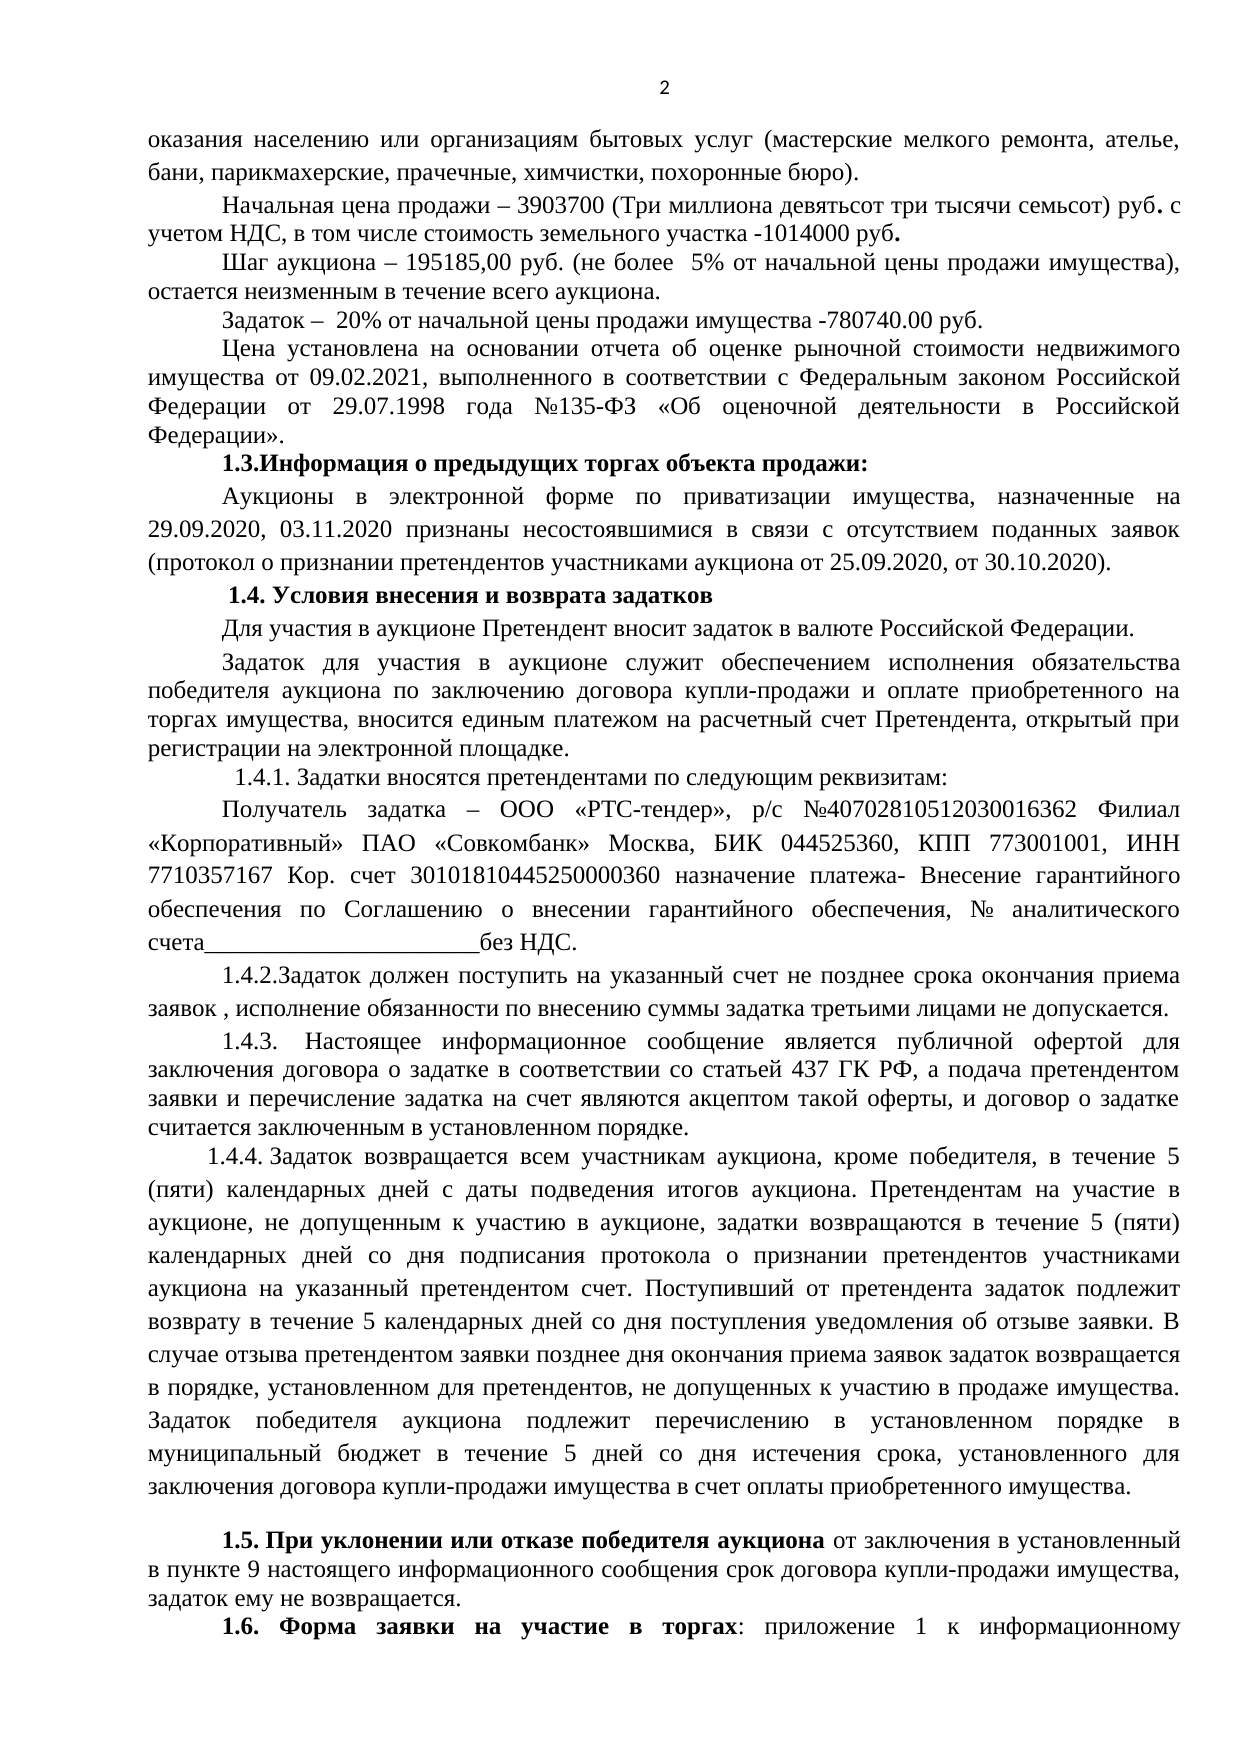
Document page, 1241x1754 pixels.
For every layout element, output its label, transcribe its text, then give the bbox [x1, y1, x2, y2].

text Задаток для участия в аукционе служит обеспечением исполнения обязательства победителя аукциона по заключению договора купли-продажи и оплате приобретенного на торгах имущества, вносится единым платежом на расчетный счет Претендента, открытый при регистрации на электронной площадке. [148, 647, 1181, 762]
text 1.4.2.Задаток должен поступить на указанный счет не позднее срока окончания приема заявок , исполнение обязанности по внесению суммы задатка третьими лицами не допускается. [148, 960, 1181, 1021]
text 1.4.1. Задатки вносятся претендентами по следующим реквизитам: [148, 762, 1181, 790]
text Аукционы в электронной форме по приватизации имущества, назначенные на 29.09.2020, 03.11.2020 признаны несостоявшимися в связи с отсутствием поданных заявок (протокол о признании претендентов участниками аукциона от 25.09.2020, от 30.10.2020). [148, 543, 1181, 576]
text Задаток – 20% от начальной цены продажи имущества -780740.00 руб. [148, 305, 1181, 333]
text 1.4.4. Задаток возвращается всем участникам аукциона, кроме победителя, в течение 5 (пяти) календарных дней с даты подведения итогов аукциона. Претендентам на участие в аукционе, не допущенным к участию в аукционе, задатки возвращаются в течение 5 (пяти) календарных дней со дня подписания протокола о признании претендентов участниками аукциона на указанный претендентом счет. Поступивший от претендента задаток подлежит возврату в течение 5 календарных дней со дня поступления уведомления об отзыве заявки. В случае отзыва претендентом заявки позднее дня окончания приема заявок задаток возвращается в порядке, установленном для претендентов, не допущенных к участию в продаже имущества. Задаток победителя аукциона подлежит перечислению в установленном порядке в муниципальный бюджет в течение 5 дней со дня истечения срока, установленного для заключения договора купли-продажи имущества в счет оплаты приобретенного имущества. [148, 1141, 1181, 1500]
text 1.3.Информация о предыдущих торгах объекта продажи: [148, 448, 1181, 477]
text Шаг аукциона – 195185,00 руб. (не более 5% от начальной цены продажи имущества), остается неизменным в течение всего аукциона. [148, 247, 1181, 305]
text 1.4. Условия внесения и возврата задатков [148, 581, 1181, 609]
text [148, 1611, 1181, 1640]
text Аукционы в электронной форме по приватизации имущества, назначенные на 29.09.2020, 03.11.2020 признаны несостоявшимися в связи с отсутствием поданных заявок (протокол о признании претендентов участниками аукциона от 25.09.2020, от 30.10.2020). [148, 481, 1181, 515]
text Цена установлена на основании отчета об оценке рыночной стоимости недвижимого имущества от 09.02.2021, выполненного в соответствии с Федеральным законом Российской Федерации от 29.07.1998 года №135-ФЗ «Об оценочной деятельности в Российской Федерации». [148, 333, 1181, 448]
text 1.4.3. Настоящее информационное сообщение является публичной офертой для заключения договора о задатке в соответствии со статьей 437 ГК РФ, а подача претендентом заявки и перечисление задатка на счет являются акцептом такой оферты, и договор о задатке считается заключенным в установленном порядке. [148, 1026, 1181, 1141]
text Получатель задатка – ООО «РТС-тендер», р/с №40702810512030016362 Филиал «Корпоративный» ПАО «Совкомбанк» Москва, БИК 044525360, КПП 773001001, ИНН 7710357167 Кор. счет 30101810445250000360 назначение платежа- Внесение гарантийного обеспечения по Соглашению о внесении гарантийного обеспечения, № аналитического счета______________________без НДС. [148, 794, 1181, 955]
text Для участия в аукционе Претендент вносит задаток в валюте Российской Федерации. [148, 613, 1181, 642]
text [148, 152, 1181, 185]
text 1.5. При уклонении или отказе победителя аукциона от заключения в установленный в пункте 9 настоящего информационного сообщения срок договора купли-продажи имущества, задаток ему не возвращается. [148, 1525, 1181, 1611]
text Начальная цена продажи – 3903700 (Три миллиона девятьсот три тысячи семьсот) руб. с учетом НДС, в том числе стоимость земельного участка -1014000 руб. [148, 190, 1181, 247]
